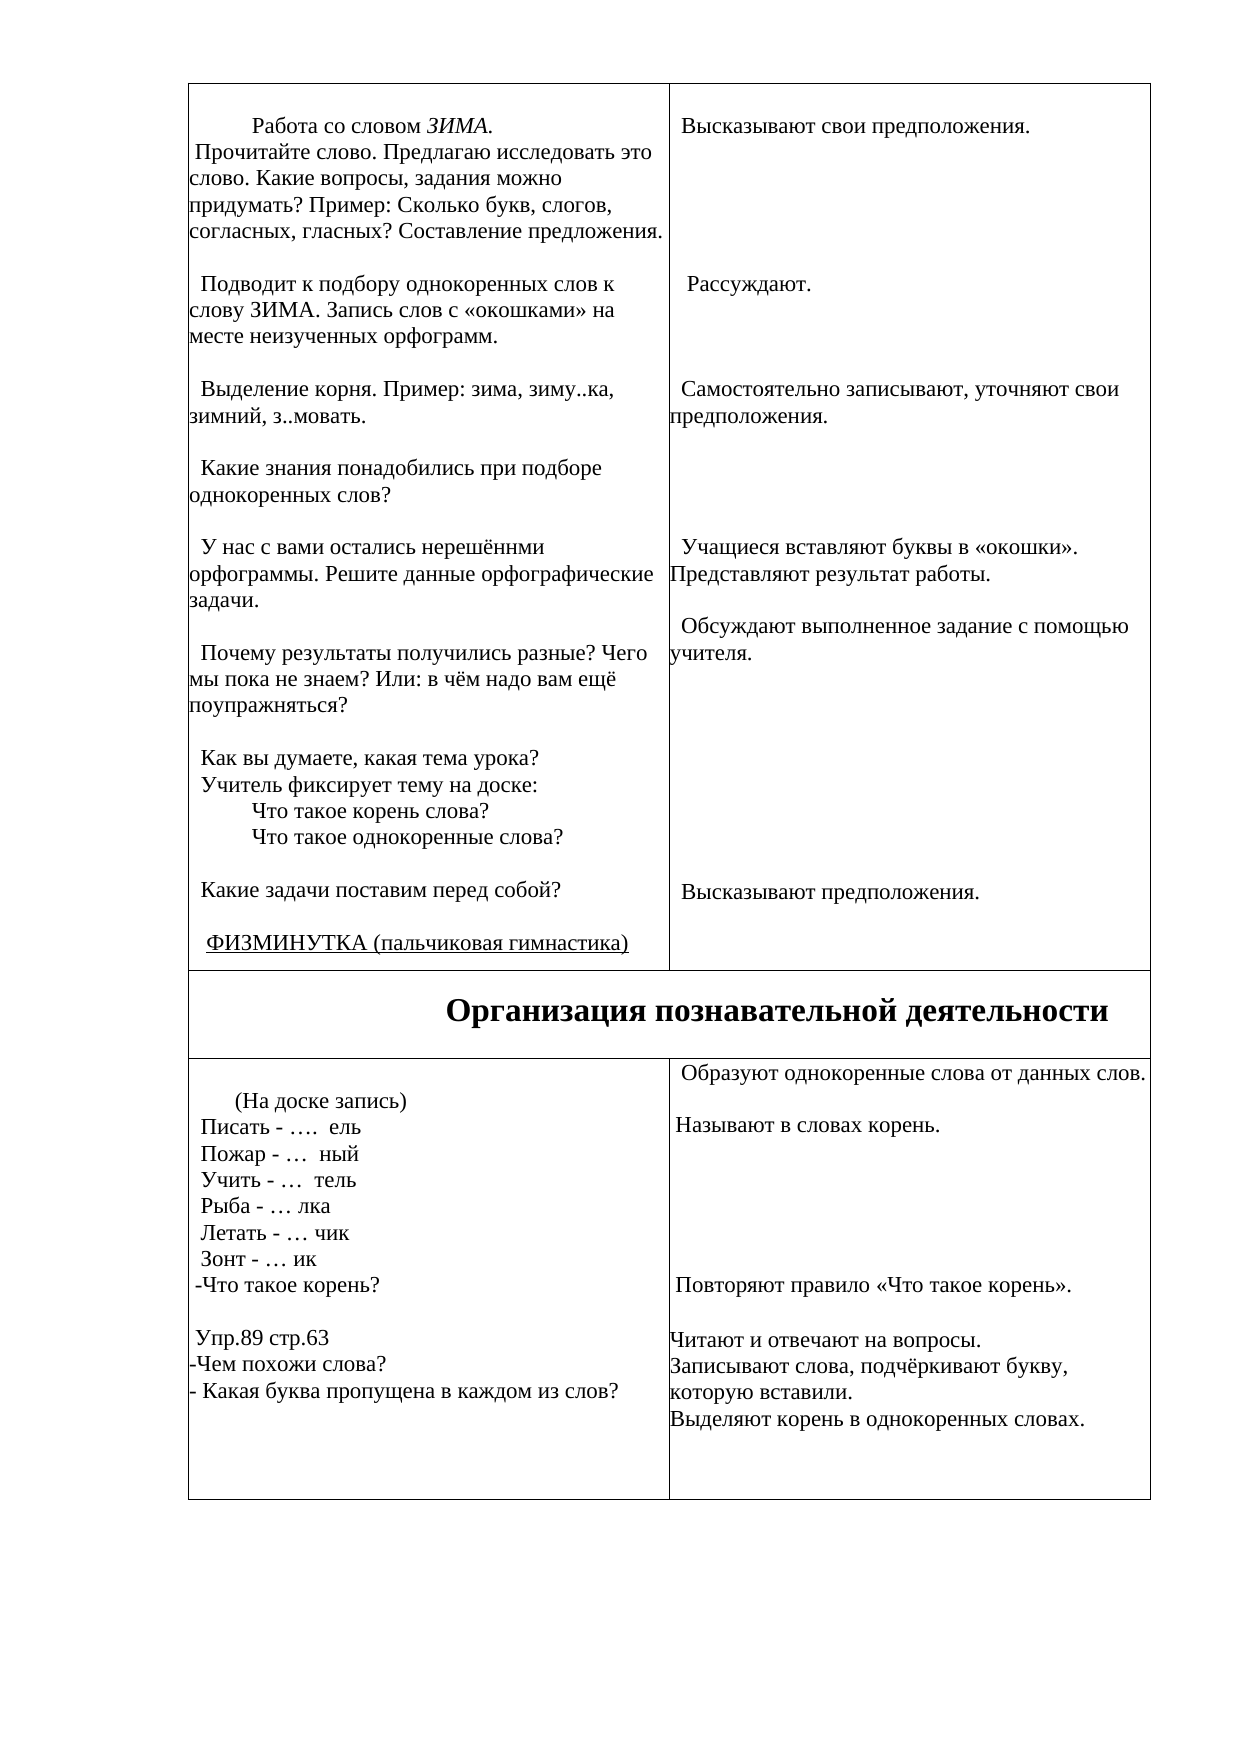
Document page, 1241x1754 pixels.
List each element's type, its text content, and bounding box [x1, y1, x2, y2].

table_cell Работа со словом ЗИМА. Прочитайте слово. Предлагаю исследовать это слово. Какие вопросы, задания можно придумать? Пример: Сколько букв, слогов, согласных, гласных? Составление предложения. Подводит к подбору однокоренных слов к слову ЗИМА. Запись слов с «окошками» на месте неизученных орфограмм. Выделение корня. Пример: зима, зиму..ка, зимний, з..мовать. Какие знания понадобились при подборе однокоренных слов? У нас с вами остались нерешённми орфограммы. Решите данные орфографические задачи. Почему результаты получились разные? Чего мы пока не знаем? Или: в чём надо вам ещё поупражняться? Как вы думаете, какая тема урока? Учитель фиксирует тему на доске: Что такое корень слова? Что такое однокоренные слова? Какие задачи поставим перед собой? ФИЗМИНУТКА (пальчиковая гимнастика) [189, 84, 669, 970]
table_cell Организация познавательной деятельности [189, 971, 1150, 1058]
table_cell Высказывают свои предположения. Рассуждают. Самостоятельно записывают, уточняют свои предположения. Учащиеся вставляют буквы в «окошки». Представляют результат работы. Обсуждают выполненное задание с помощью учителя. Высказывают предположения. [670, 84, 1150, 970]
table_cell Образуют однокоренные слова от данных слов. Называют в словах корень. Повторяют правило «Что такое корень». Читают и отвечают на вопросы. Записывают слова, подчёркивают букву, которую вставили. Выделяют корень в однокоренных словах. [670, 1059, 1150, 1499]
table_cell (На доске запись) Писать - …. ель Пожар - … ный Учить - … тель Рыба - … лка Летать - … чик Зонт - … ик -Что такое корень? Упр.89 стр.63 -Чем похожи слова? - Какая буква пропущена в каждом из слов? [189, 1059, 669, 1499]
